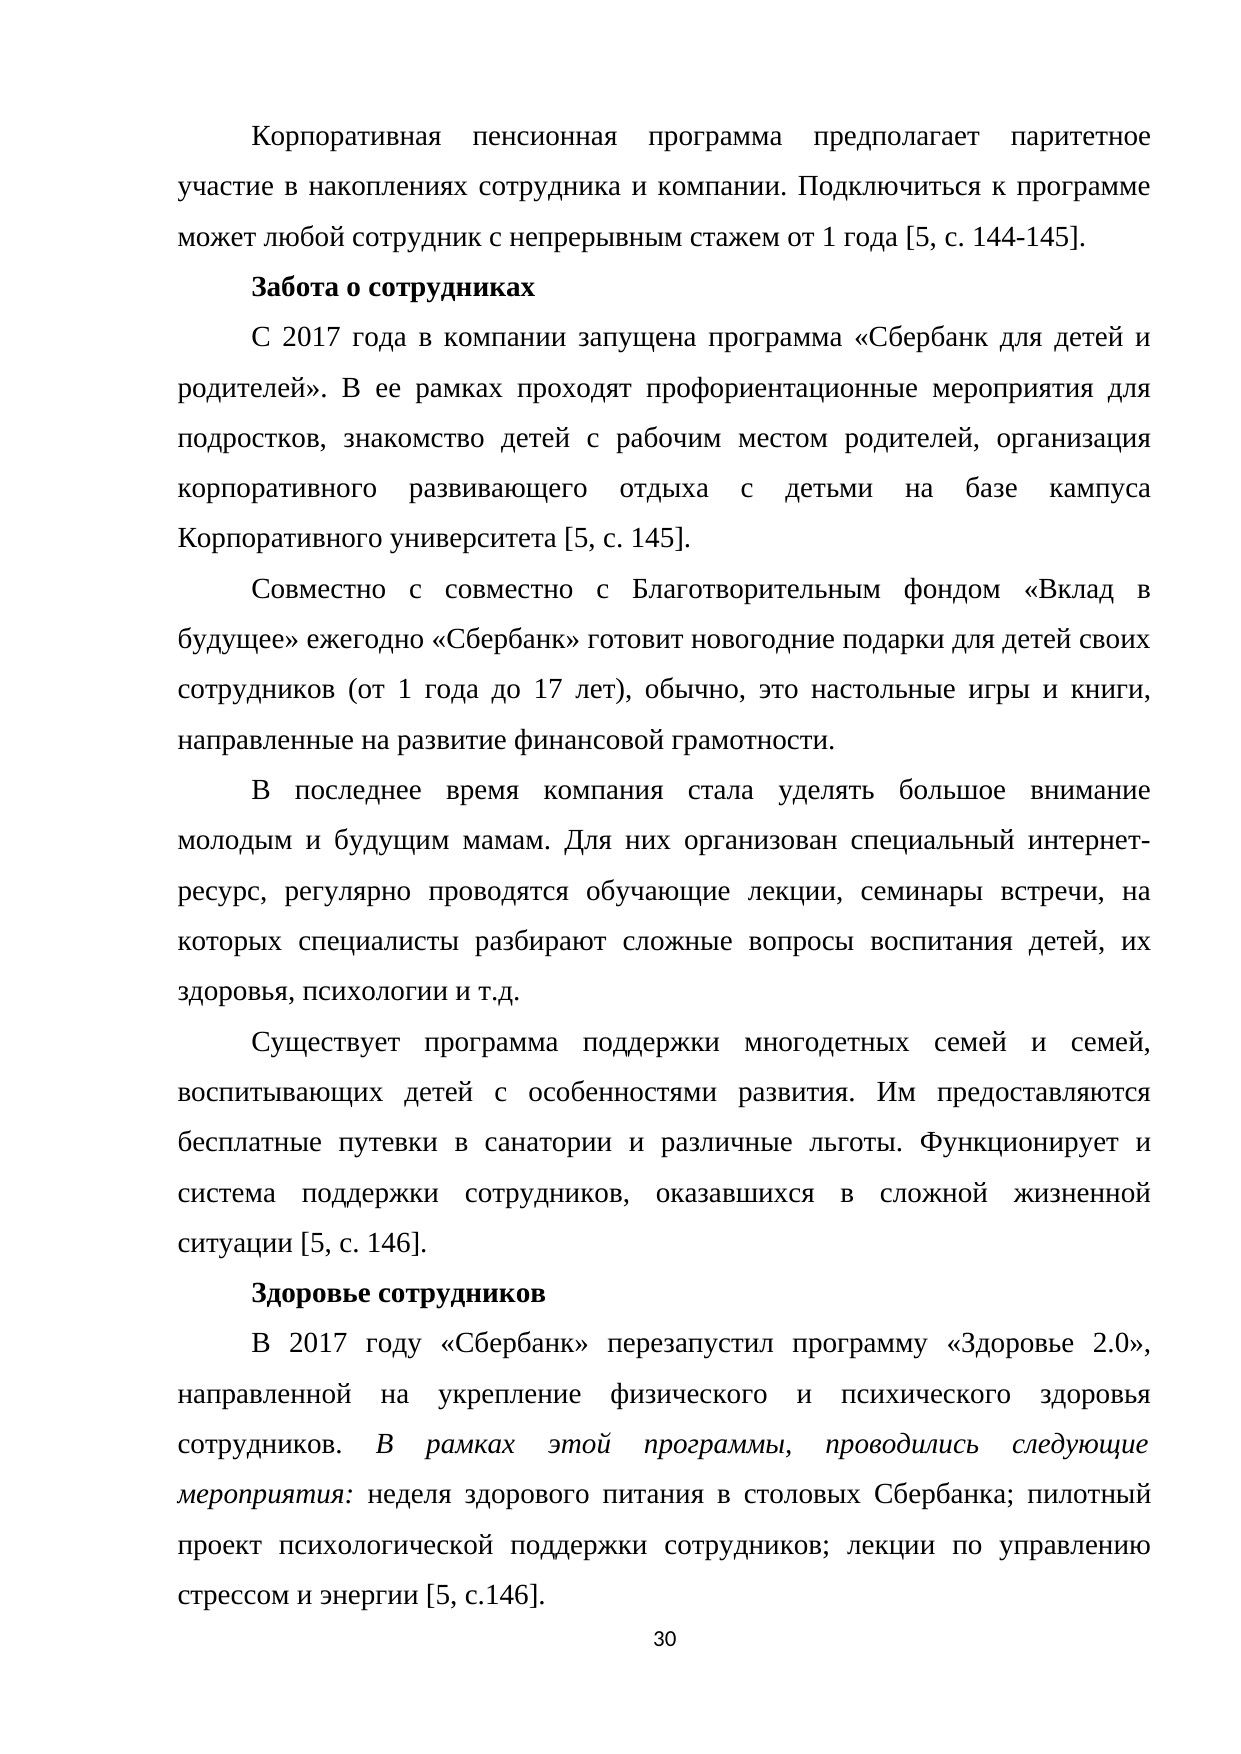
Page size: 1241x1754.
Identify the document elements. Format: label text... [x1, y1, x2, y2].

list Совместно с совместно с Благотворительным фондом «Вклад в будущее» ежегодно «Сбербанк» готовит новогодние подарки для детей своих сотрудников (от 1 года до 17 лет), обычно, это настольные игры и книги, направленные на развитие финансовой грамотности. [177, 571, 1152, 755]
list Здоровье сотрудников [177, 1275, 1152, 1309]
list В последнее время компания стала уделять большое внимание молодым и будущим мамам. Для них организован специальный интернет-ресурс, регулярно проводятся обучающие лекции, семинары встречи, на которых специалисты разбирают сложные вопросы воспитания детей, их здоровья, психологии и т.д. [177, 772, 1152, 1007]
list Корпоративная пенсионная программа предполагает паритетное участие в накоплениях сотрудника и компании. Подключиться к программе может любой сотрудник с непрерывным стажем от 1 года [5, c. 144-145]. [177, 118, 1152, 252]
list Существует программа поддержки многодетных семей и семей, воспитывающих детей с особенностями развития. Им предоставляются бесплатные путевки в санатории и различные льготы. Функционирует и система поддержки сотрудников, оказавшихся в сложной жизненной ситуации [5, c. 146]. [177, 1024, 1152, 1258]
list С 2017 года в компании запущена программа «Сбербанк для детей и родителей». В ее рамках проходят профориентационные мероприятия для подростков, знакомство детей с рабочим местом родителей, организация корпоративного развивающего отдыха с детьми на базе кампуса Корпоративного университета [5, c. 145]. [177, 319, 1152, 554]
list В 2017 году «Сбербанк» перезапустил программу «Здоровье 2.0», направленной на укрепление физического и психического здоровья сотрудников. В рамках этой программы, проводились следующие мероприятия: неделя здорового питания в столовых Сбербанка; пилотный проект психологической поддержки сотрудников; лекции по управлению стрессом и энергии [5, c.146]. [177, 1326, 1152, 1611]
list Забота о сотрудниках [177, 269, 1152, 303]
